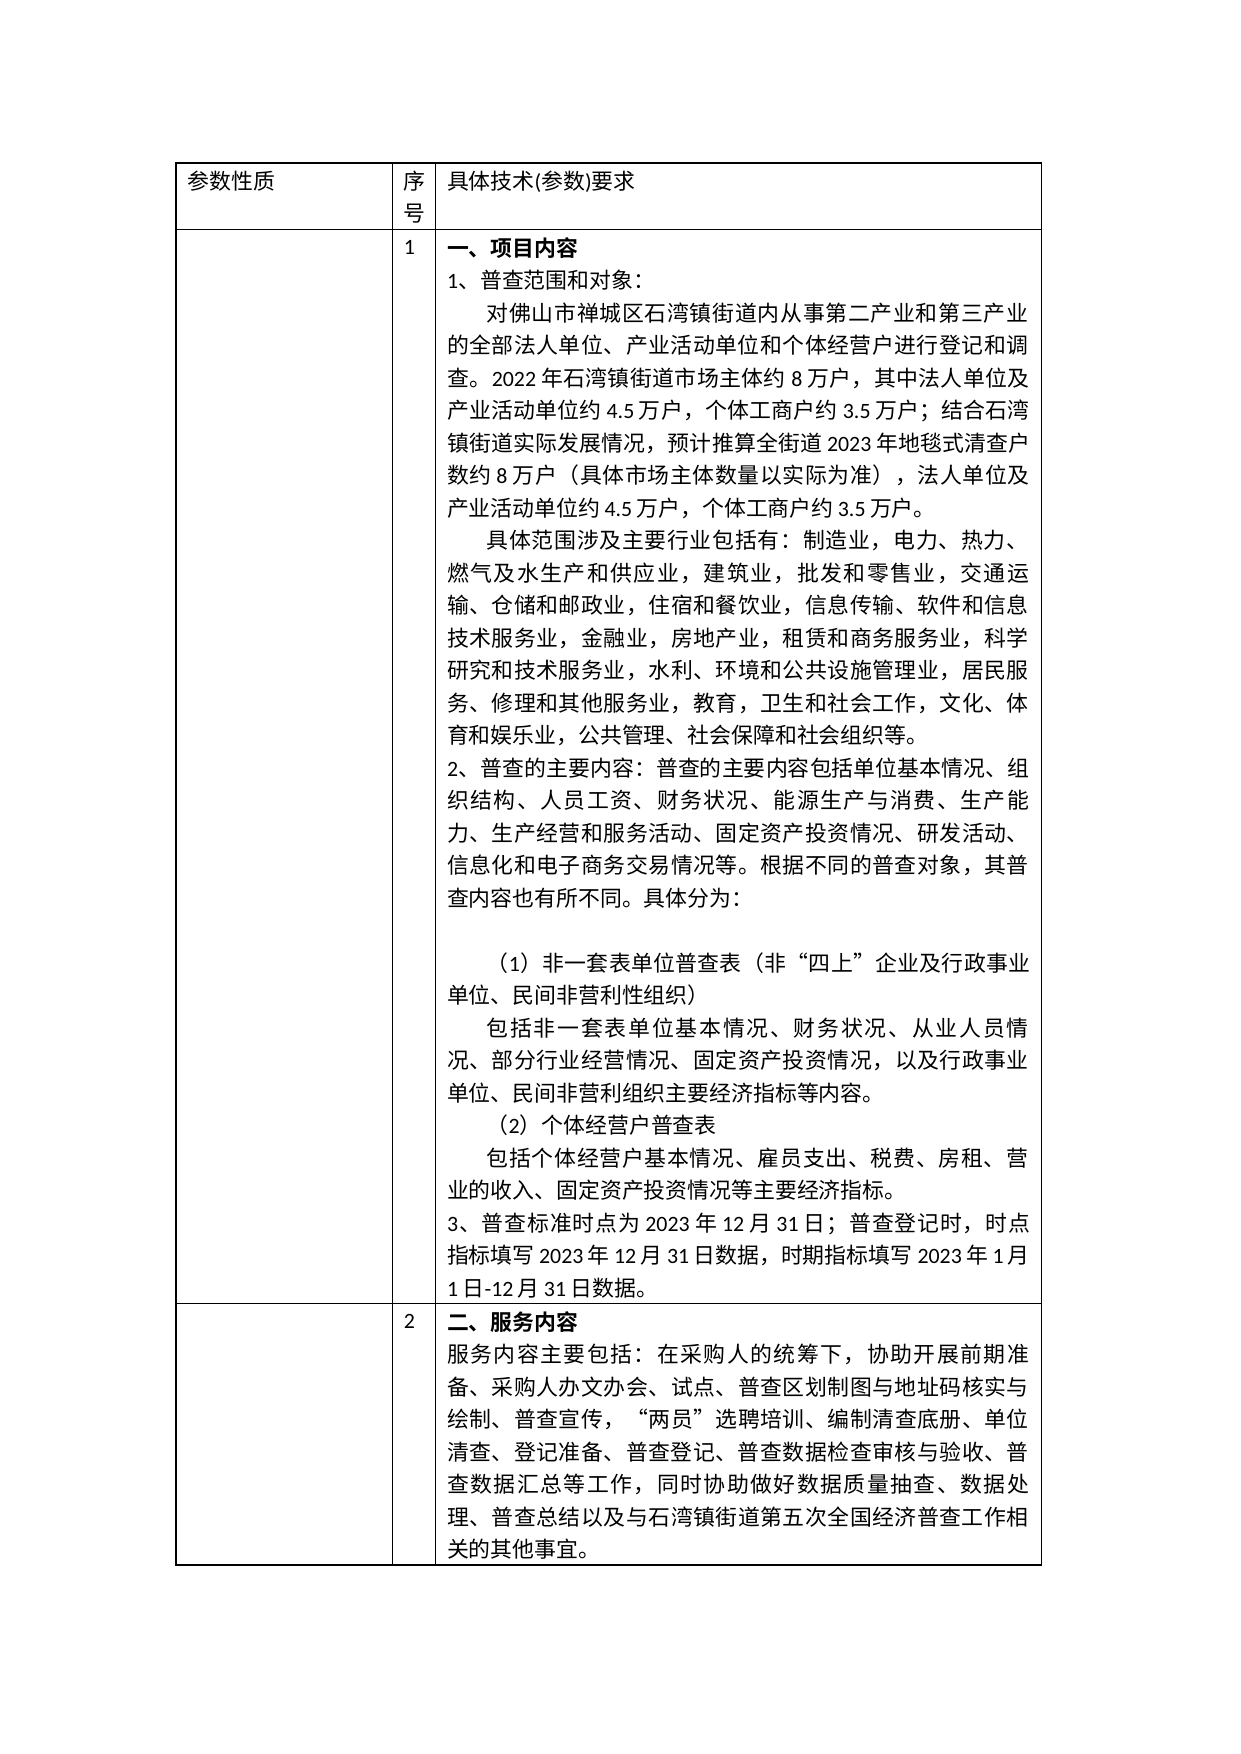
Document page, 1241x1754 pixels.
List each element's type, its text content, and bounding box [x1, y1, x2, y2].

table_header 序号 [393, 164, 435, 228]
table_cell 2 [393, 1304, 435, 1564]
table_cell 二、服务内容 服务内容主要包括：在采购人的统筹下，协助开展前期准备、采购人办文办会、试点、普查区划制图与地址码核实与绘制、普查宣传，“两员”选聘培训、编制清查底册、单位清查、登记准备、普查登记、普查数据检查审核与验收、普查数据汇总等工作，同时协助做好数据质量抽查、数据处理、普查总结以及与石湾镇街道第五次全国经济普查工作相关的其他事宜。 [436, 1304, 1041, 1564]
table_header 具体技术(参数)要求 [436, 164, 1041, 228]
table_cell 1 [393, 230, 435, 1303]
table_cell [177, 1304, 392, 1564]
table_header 参数性质 [177, 164, 392, 228]
table_cell 一、项目内容 1、普查范围和对象： 对佛山市禅城区石湾镇街道内从事第二产业和第三产业的全部法人单位、产业活动单位和个体经营户进行登记和调查。2022年石湾镇街道市场主体约8万户，其中法人单位及产业活动单位约4.5万户，个体工商户约3.5万户；结合石湾镇街道实际发展情况，预计推算全街道2023年地毯式清查户数约8万户（具体市场主体数量以实际为准），法人单位及产业活动单位约4.5万户，个体工商户约3.5万户。 具体范围涉及主要行业包括有：制造业，电力、热力、燃气及水生产和供应业，建筑业，批发和零售业，交通运输、仓储和邮政业，住宿和餐饮业，信息传输、软件和信息技术服务业，金融业，房地产业，租赁和商务服务业，科学研究和技术服务业，水利、环境和公共设施管理业，居民服务、修理和其他服务业，教育，卫生和社会工作，文化、体育和娱乐业，公共管理、社会保障和社会组织等。 2、普查的主要内容：普查的主要内容包括单位基本情况、组织结构、人员工资、财务状况、能源生产与消费、生产能力、生产经营和服务活动、固定资产投资情况、研发活动、信息化和电子商务交易情况等。根据不同的普查对象，其普查内容也有所不同。具体分为： （1）非一套表单位普查表（非“四上”企业及行政事业单位、民间非营利性组织） 包括非一套表单位基本情况、财务状况、从业人员情况、部分行业经营情况、固定资产投资情况，以及行政事业单位、民间非营利组织主要经济指标等内容。 （2）个体经营户普查表 包括个体经营户基本情况、雇员支出、税费、房租、营业的收入、固定资产投资情况等主要经济指标。 3、普查标准时点为2023年12月31日；普查登记时，时点指标填写2023年12月31日数据，时期指标填写2023年1月1日-12月31日数据。 [436, 230, 1041, 1303]
table_cell [177, 230, 392, 1303]
